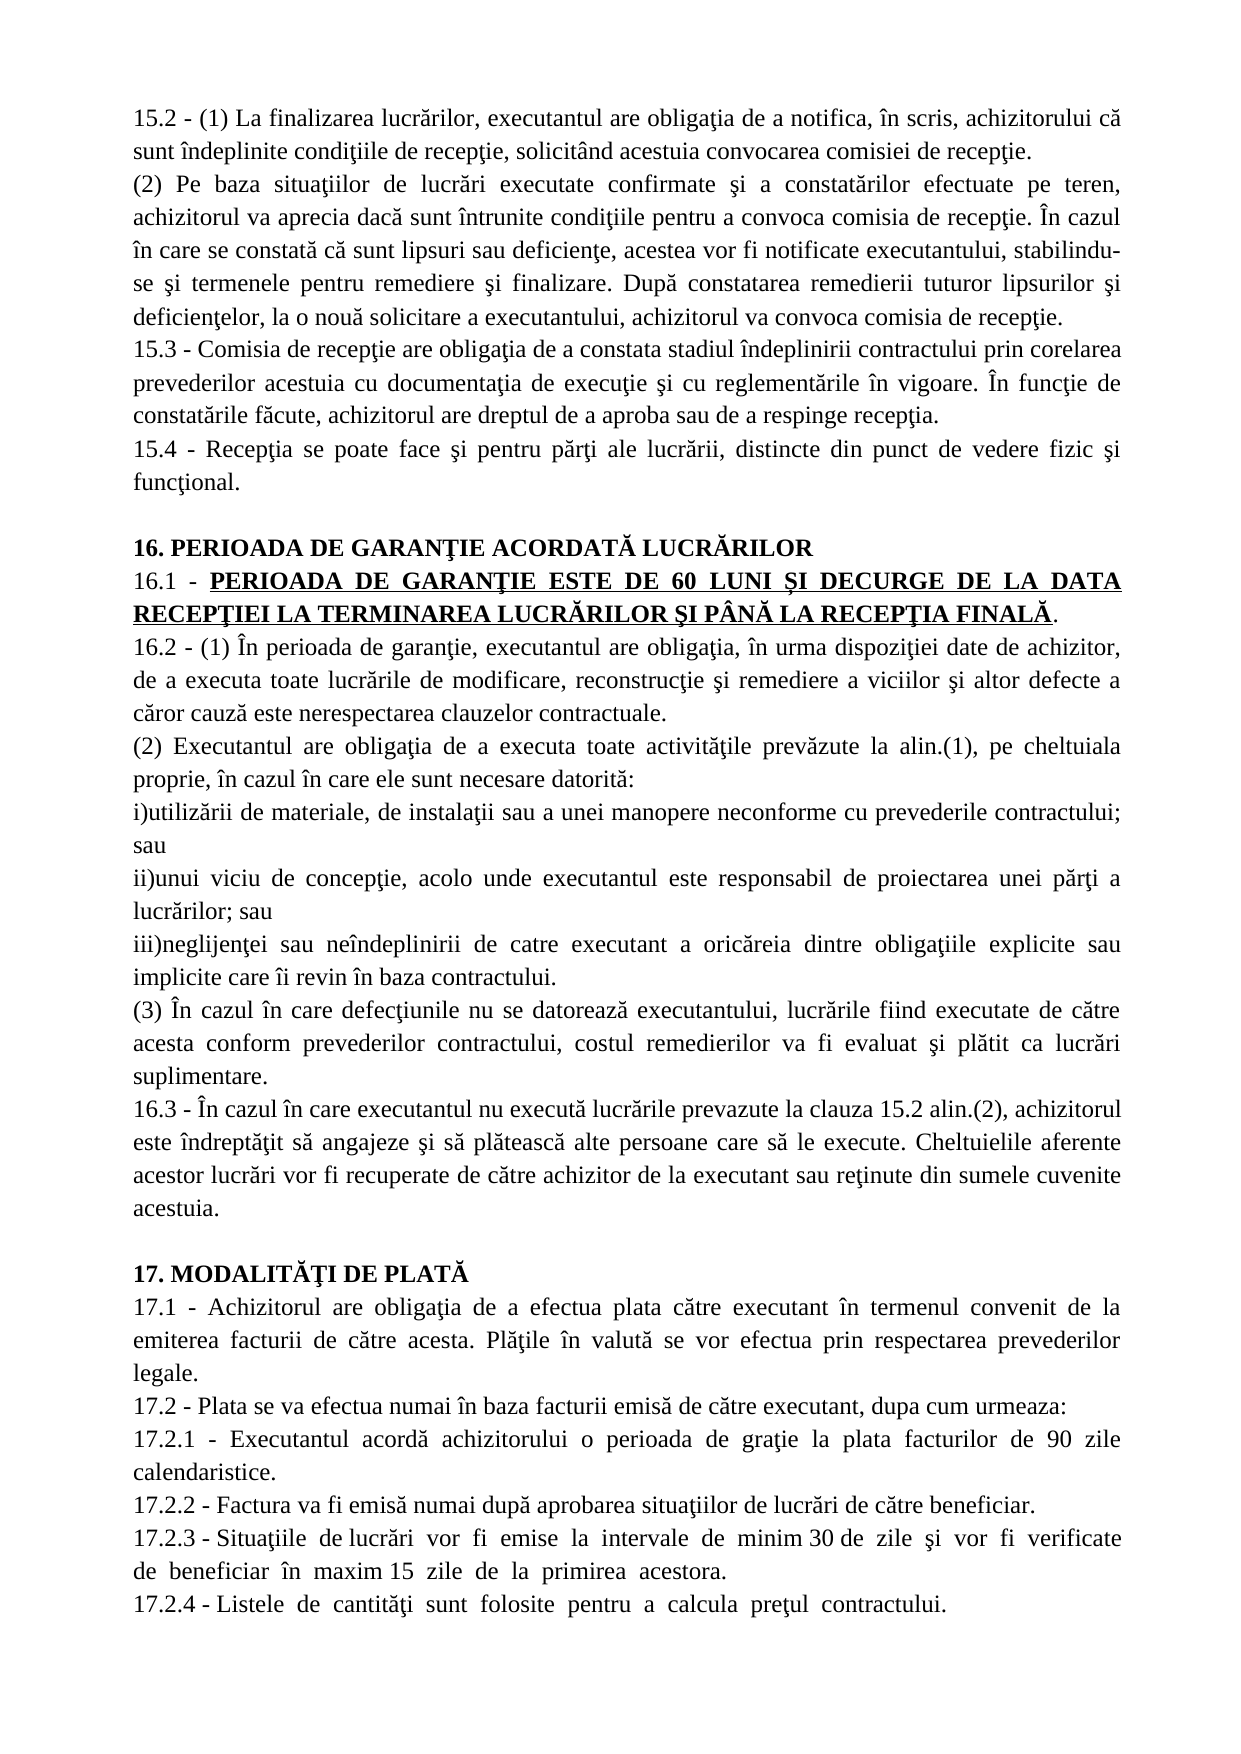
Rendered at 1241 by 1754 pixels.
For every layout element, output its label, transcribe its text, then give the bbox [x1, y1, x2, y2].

text (3) În cazul în care defecţiunile nu se datorează executantului, lucrările fiind executate de către acesta conform prevederilor contractului, costul remedierilor va fi evaluat şi plătit ca lucrări suplimentare. [133, 995, 1122, 1090]
text 17.2.4 - Listele de cantităţi sunt folosite pentru a calcula preţul contractului. [133, 1589, 1122, 1618]
text 16. PERIOADA DE GARANŢIE ACORDATĂ LUCRĂRILOR [133, 533, 1122, 561]
text 16.3 - În cazul în care executantul nu execută lucrările prevazute la clauza 15.2 alin.(2), achizitorul este îndreptăţit să angajeze şi să plătească alte persoane care să le execute. Cheltuielile aferente acestor lucrări vor fi recuperate de către achizitor de la executant sau reţinute din sumele cuvenite acestuia. [133, 1094, 1122, 1222]
text (2) Pe baza situaţiilor de lucrări executate confirmate şi a constatărilor efectuate pe teren, achizitorul va aprecia dacă sunt întrunite condiţiile pentru a convoca comisia de recepţie. În cazul în care se constată că sunt lipsuri sau deficienţe, acestea vor fi notificate executantului, stabilindu-se şi termenele pentru remediere şi finalizare. După constatarea remedierii tuturor lipsurilor şi deficienţelor, la o nouă solicitare a executantului, achizitorul va convoca comisia de recepţie. [133, 169, 1122, 330]
text 15.4 - Recepţia se poate face şi pentru părţi ale lucrării, distincte din punct de vedere fizic şi funcţional. [133, 434, 1122, 495]
text 15.2 - (1) La finalizarea lucrărilor, executantul are obligaţia de a notifica, în scris, achizitorului că sunt îndeplinite condiţiile de recepţie, solicitând acestuia convocarea comisiei de recepţie. [133, 103, 1122, 165]
text 15.3 - Comisia de recepţie are obligaţia de a constata stadiul îndeplinirii contractului prin corelarea prevederilor acestuia cu documentaţia de execuţie şi cu reglementările în vigoare. În funcţie de constatările făcute, achizitorul are dreptul de a aproba sau de a respinge recepţia. [133, 334, 1122, 429]
text i)utilizării de materiale, de instalaţii sau a unei manopere neconforme cu prevederile contractului; sau [133, 797, 1122, 859]
text 17.2 - Plata se va efectua numai în baza facturii emisă de către executant, dupa cum urmeaza: [133, 1391, 1122, 1420]
text (2) Executantul are obligaţia de a executa toate activităţile prevăzute la alin.(1), pe cheltuiala proprie, în cazul în care ele sunt necesare datorită: [133, 731, 1122, 793]
text 17.2.2 - Factura va fi emisă numai după aprobarea situaţiilor de lucrări de către beneficiar. [133, 1490, 1122, 1519]
text 16.2 - (1) În perioada de garanţie, executantul are obligaţia, în urma dispoziţiei date de achizitor, de a executa toate lucrările de modificare, reconstrucţie şi remediere a viciilor şi altor defecte a căror cauză este nerespectarea clauzelor contractuale. [133, 632, 1122, 727]
text 17.2.3 - Situaţiile de lucrări vor fi emise la intervale de minim 30 de zile şi vor fi verificate de beneficiar în maxim 15 zile de la primirea acestora. [133, 1523, 1122, 1585]
text iii)neglijenţei sau neîndeplinirii de catre executant a oricăreia dintre obligaţiile explicite sau implicite care îi revin în baza contractului. [133, 929, 1122, 991]
text 17.2.1 - Executantul acordă achizitorului o perioada de graţie la plata facturilor de 90 zile calendaristice. [133, 1424, 1122, 1486]
text ii)unui viciu de concepţie, acolo unde executantul este responsabil de proiectarea unei părţi a lucrărilor; sau [133, 863, 1122, 925]
text 17. MODALITĂŢI DE PLATĂ [133, 1259, 1122, 1288]
text 16.1 - PERIOADA DE GARANŢIE ESTE DE 60 LUNI ȘI DECURGE DE LA DATA RECEPŢIEI LA TERMINAREA LUCRĂRILOR ŞI PÂNĂ LA RECEPŢIA FINALĂ. [133, 566, 1122, 627]
text 17.1 - Achizitorul are obligaţia de a efectua plata către executant în termenul convenit de la emiterea facturii de către acesta. Plăţile în valută se vor efectua prin respectarea prevederilor legale. [133, 1292, 1122, 1387]
